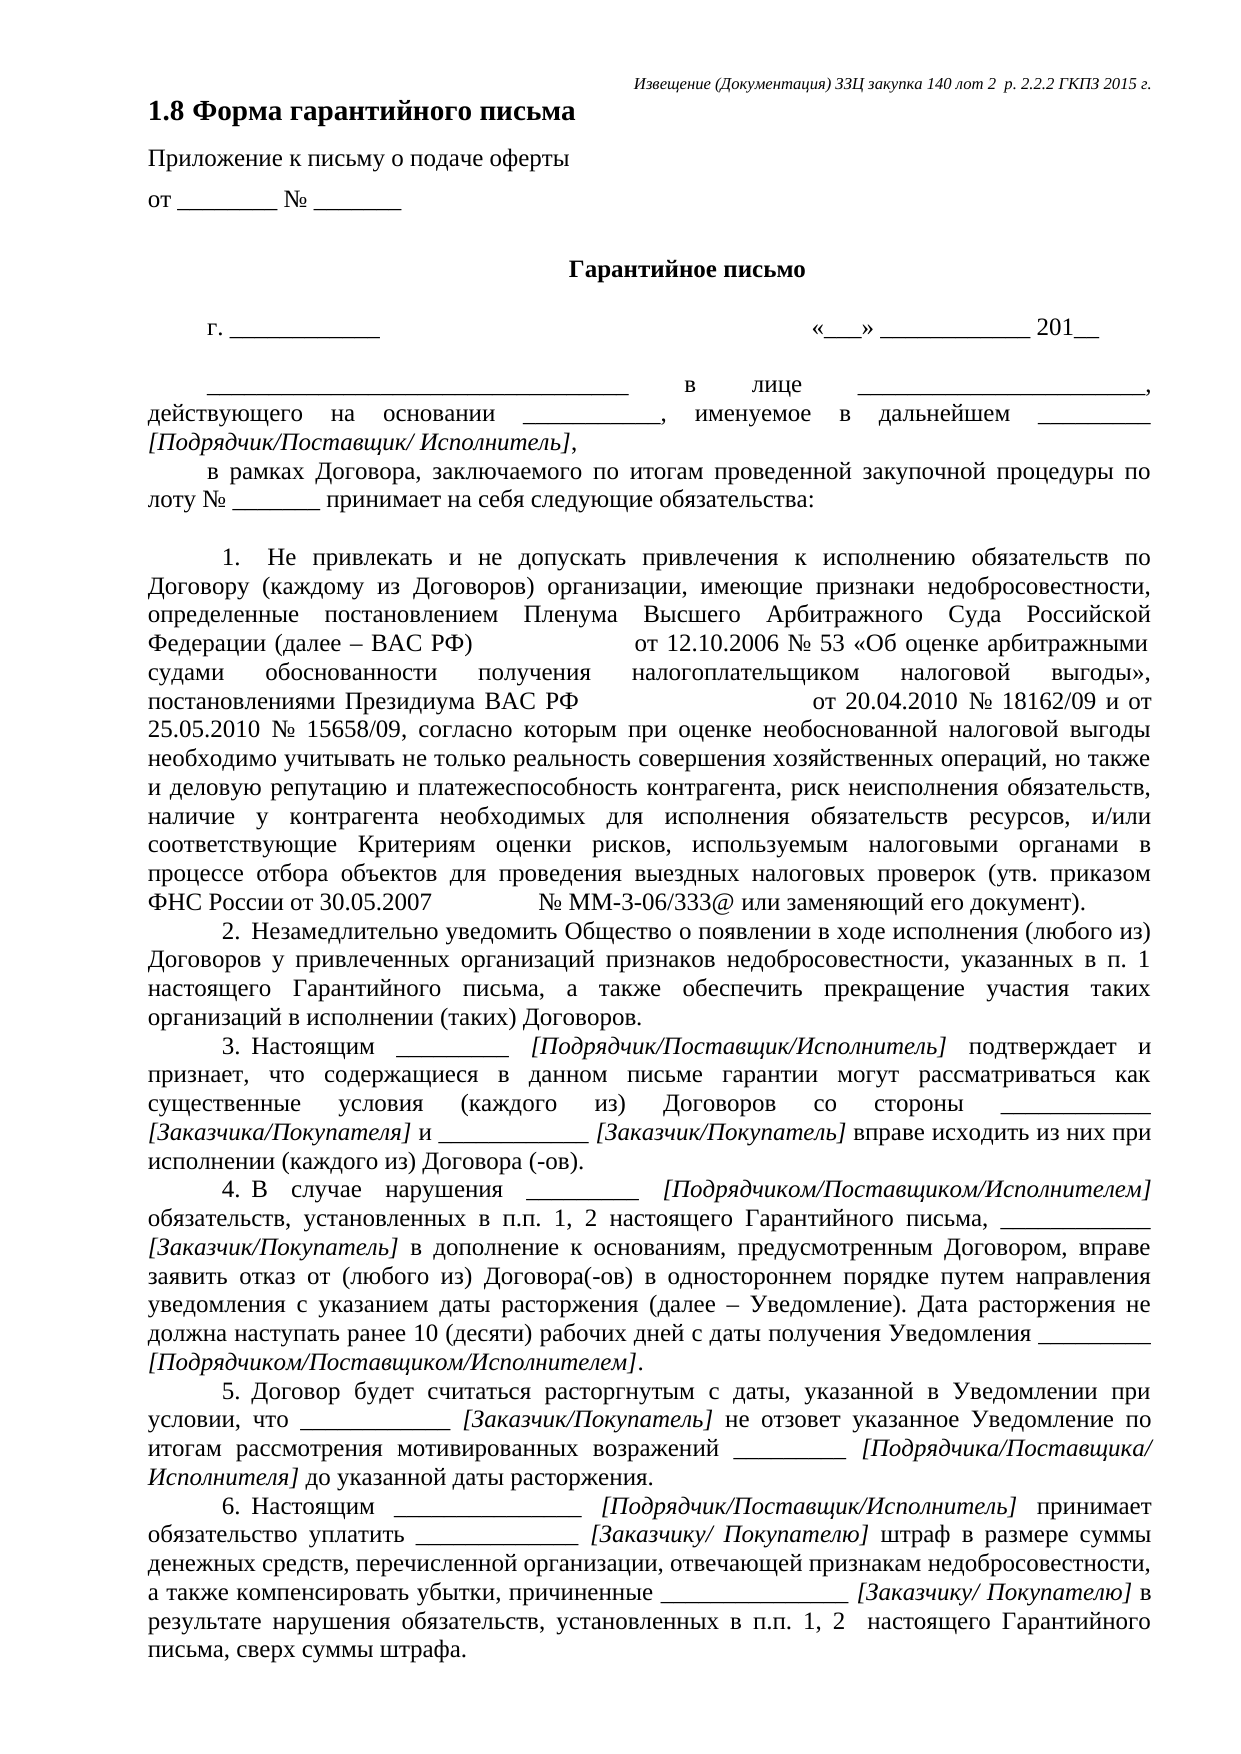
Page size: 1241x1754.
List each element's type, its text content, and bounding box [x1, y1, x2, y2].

list Незамедлительно уведомить Общество о появлении в ходе исполнения (любого из) Договоров у привлеченных организаций признаков недобросовестности, указанных в п. 1 настоящего Гарантийного письма, а также обеспечить прекращение участия таких организаций в исполнении (таких) Договоров. [148, 916, 1152, 1031]
text __________________________________ в лице _______________________, действующего на основании ___________, именуемое в дальнейшем _________ [Подрядчик/Поставщик/ Исполнитель], [148, 369, 1152, 456]
text Приложение к письму о подаче оферты [148, 143, 1152, 172]
text от ________ № _______ [148, 184, 1152, 213]
list Настоящим _________ [Подрядчик/Поставщик/Исполнитель] подтверждает и признает, что содержащиеся в данном письме гарантии могут рассматриваться как существенные условия (каждого из) Договоров со стороны ____________ [Заказчика/Покупателя] и ____________ [Заказчик/Покупатель] вправе исходить из них при исполнении (каждого из) Договора (-ов). [148, 1031, 1152, 1174]
list Договор будет считаться расторгнутым с даты, указанной в Уведомлении при условии, что ____________ [Заказчик/Покупатель] не отзовет указанное Уведомление по итогам рассмотрения мотивированных возражений _________ [Подрядчика/Поставщика/ Исполнителя] до указанной даты расторжения. [148, 1376, 1152, 1491]
list В случае нарушения _________ [Подрядчиком/Поставщиком/Исполнителем] обязательств, установленных в п.п. 1, 2 настоящего Гарантийного письма, ____________ [Заказчик/Покупатель] в дополнение к основаниям, предусмотренным Договором, вправе заявить отказ от (любого из) Договора(-ов) в одностороннем порядке путем направления уведомления с указанием даты расторжения (далее – Уведомление). Дата расторжения не должна наступать ранее 10 (десяти) рабочих дней с даты получения Уведомления _________ [Подрядчиком/Поставщиком/Исполнителем]. [148, 1174, 1152, 1376]
list Форма гарантийного письма [148, 93, 1152, 126]
text Гарантийное письмо [148, 254, 1152, 283]
list Не привлекать и не допускать привлечения к исполнению обязательств по Договору (каждому из Договоров) организации, имеющие признаки недобросовестности, определенные постановлением Пленума Высшего Арбитражного Суда Российской Федерации (далее – ВАС РФ) от 12.10.2006 № 53 «Об оценке арбитражными судами обоснованности получения налогоплательщиком налоговой выгоды», постановлениями Президиума ВАС РФ от 20.04.2010 № 18162/09 и от 25.05.2010 № 15658/09, согласно которым при оценке необоснованной налоговой выгоды необходимо учитывать не только реальность совершения хозяйственных операций, но также и деловую репутацию и платежеспособность контрагента, риск неисполнения обязательств, наличие у контрагента необходимых для исполнения обязательств ресурсов, и/или соответствующие Критериям оценки рисков, используемым налоговыми органами в процессе отбора объектов для проведения выездных налоговых проверок (утв. приказом ФНС России от 30.05.2007 № ММ-3-06/333@ или заменяющий его документ). [148, 542, 1152, 916]
text в рамках Договора, заключаемого по итогам проведенной закупочной процедуры по лоту № _______ принимает на себя следующие обязательства: [148, 456, 1152, 513]
list Настоящим _______________ [Подрядчик/Поставщик/Исполнитель] принимает обязательство уплатить _____________ [Заказчику/ Покупателю] штраф в размере суммы денежных средств, перечисленной организации, отвечающей признакам недобросовестности, а также компенсировать убытки, причиненные _______________ [Заказчику/ Покупателю] в результате нарушения обязательств, установленных в п.п. 1, 2 настоящего Гарантийного письма, сверх суммы штрафа. [148, 1491, 1152, 1663]
text г. ____________ «___» ____________ 201__ [148, 312, 1152, 341]
